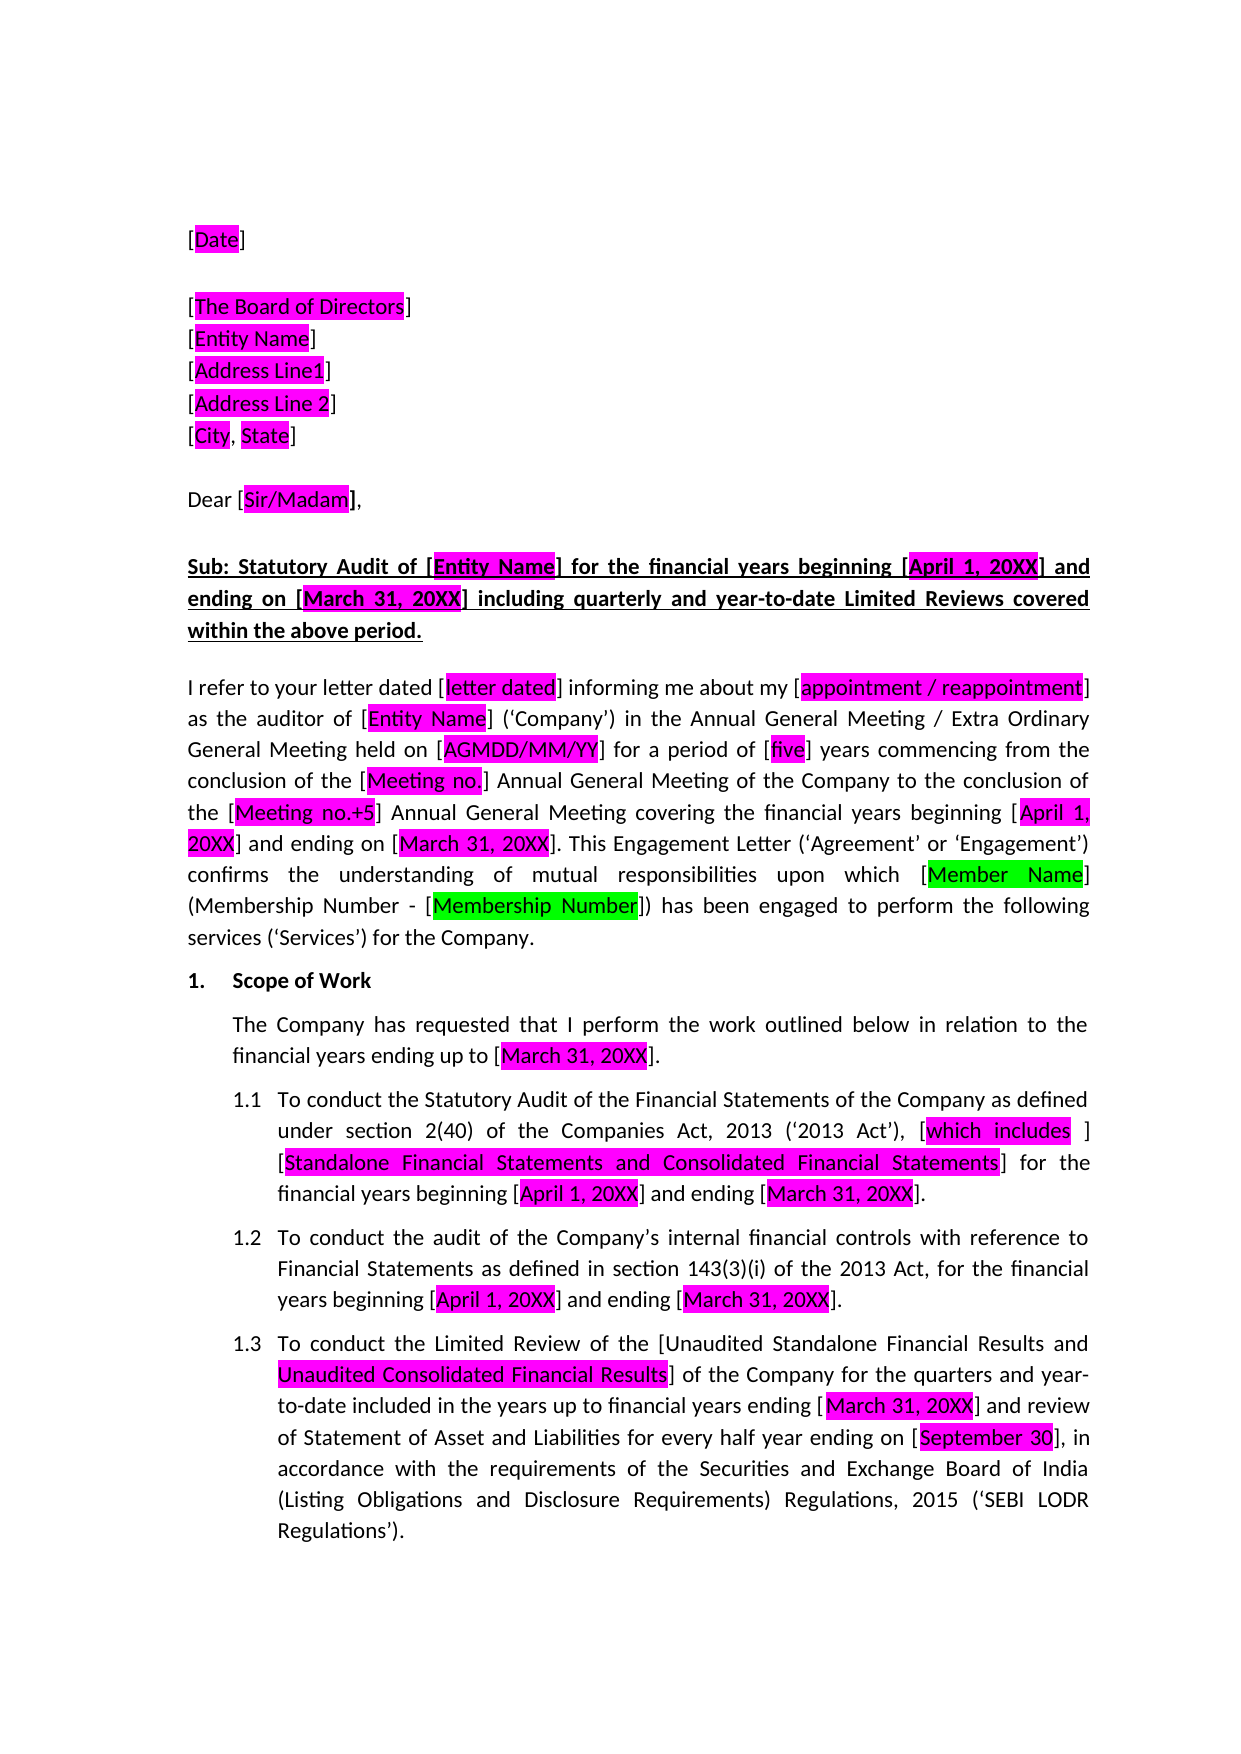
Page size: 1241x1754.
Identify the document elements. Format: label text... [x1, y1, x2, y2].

text I refer to your letter dated [letter dated] informing me about my [appointment / reappointment] as the auditor of [Entity Name] (‘Company’) in the Annual General Meeting / Extra Ordinary General Meeting held on [AGMDD/MM/YY] for a period of [five] years commencing from the conclusion of the [Meeting no.] Annual General Meeting of the Company to the conclusion of the [Meeting no.+5] Annual General Meeting covering the financial years beginning [April 1, 20XX] and ending on [March 31, 20XX]. This Engagement Letter (‘Agreement’ or ‘Engagement’) confirms the understanding of mutual responsibilities upon which [Member Name] (Membership Number - [Membership Number]) has been engaged to perform the following services (‘Services’) for the Company. [187, 670, 1090, 951]
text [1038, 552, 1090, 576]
text [Address Line 2] [329, 389, 1090, 417]
text [The Board of Directors] [404, 292, 1090, 320]
list To conduct the Limited Review of the [Unaudited Standalone Financial Results and Unaudited Consolidated Financial Results] of the Company for the quarters and year-to-date included in the years up to financial years ending [March 31, 20XX] and review of Statement of Asset and Liabilities for every half year ending on [September 30], in accordance with the requirements of the Securities and Exchange Board of India (Listing Obligations and Disclosure Requirements) Regulations, 2015 (‘SEBI LODR Regulations’). [232, 1326, 1090, 1545]
text [City, State] [289, 421, 1090, 449]
text [Date] [239, 225, 1090, 253]
text Sub: Statutory Audit of [Entity Name] for the financial years beginning [April 1, 20XX] and ending on [March 31, 20XX] including quarterly and year-to-date Limited Reviews covered within the above period. [187, 610, 1090, 645]
list To conduct the Statutory Audit of the Financial Statements of the Company as defined under section 2(40) of the Companies Act, 2013 (‘2013 Act’), [which includes ][Standalone Financial Statements and Consolidated Financial Statements] for the financial years beginning [April 1, 20XX] and ending [March 31, 20XX]. [232, 1082, 1090, 1207]
text Dear [Sir/Madam], [187, 485, 244, 513]
text [Address Line1] [324, 356, 1090, 384]
list To conduct the audit of the Company’s internal financial controls with reference to Financial Statements as defined in section 143(3)(i) of the 2013 Act, for the financial years beginning [April 1, 20XX] and ending [March 31, 20XX]. [232, 1220, 1090, 1313]
list The Company has requested that I perform the work outlined below in relation to the financial years ending up to [March 31, 20XX]. [232, 1007, 1090, 1070]
text Sub: Statutory Audit of [Entity Name] for the financial years beginning [April 1, 20XX] and ending on [March 31, 20XX] including quarterly and year-to-date Limited Reviews covered within the above period. [187, 577, 1090, 609]
text [Entity Name] [309, 324, 1090, 352]
text Dear [Sir/Madam], [349, 485, 1090, 513]
subtitle Scope of Work [187, 963, 1090, 995]
